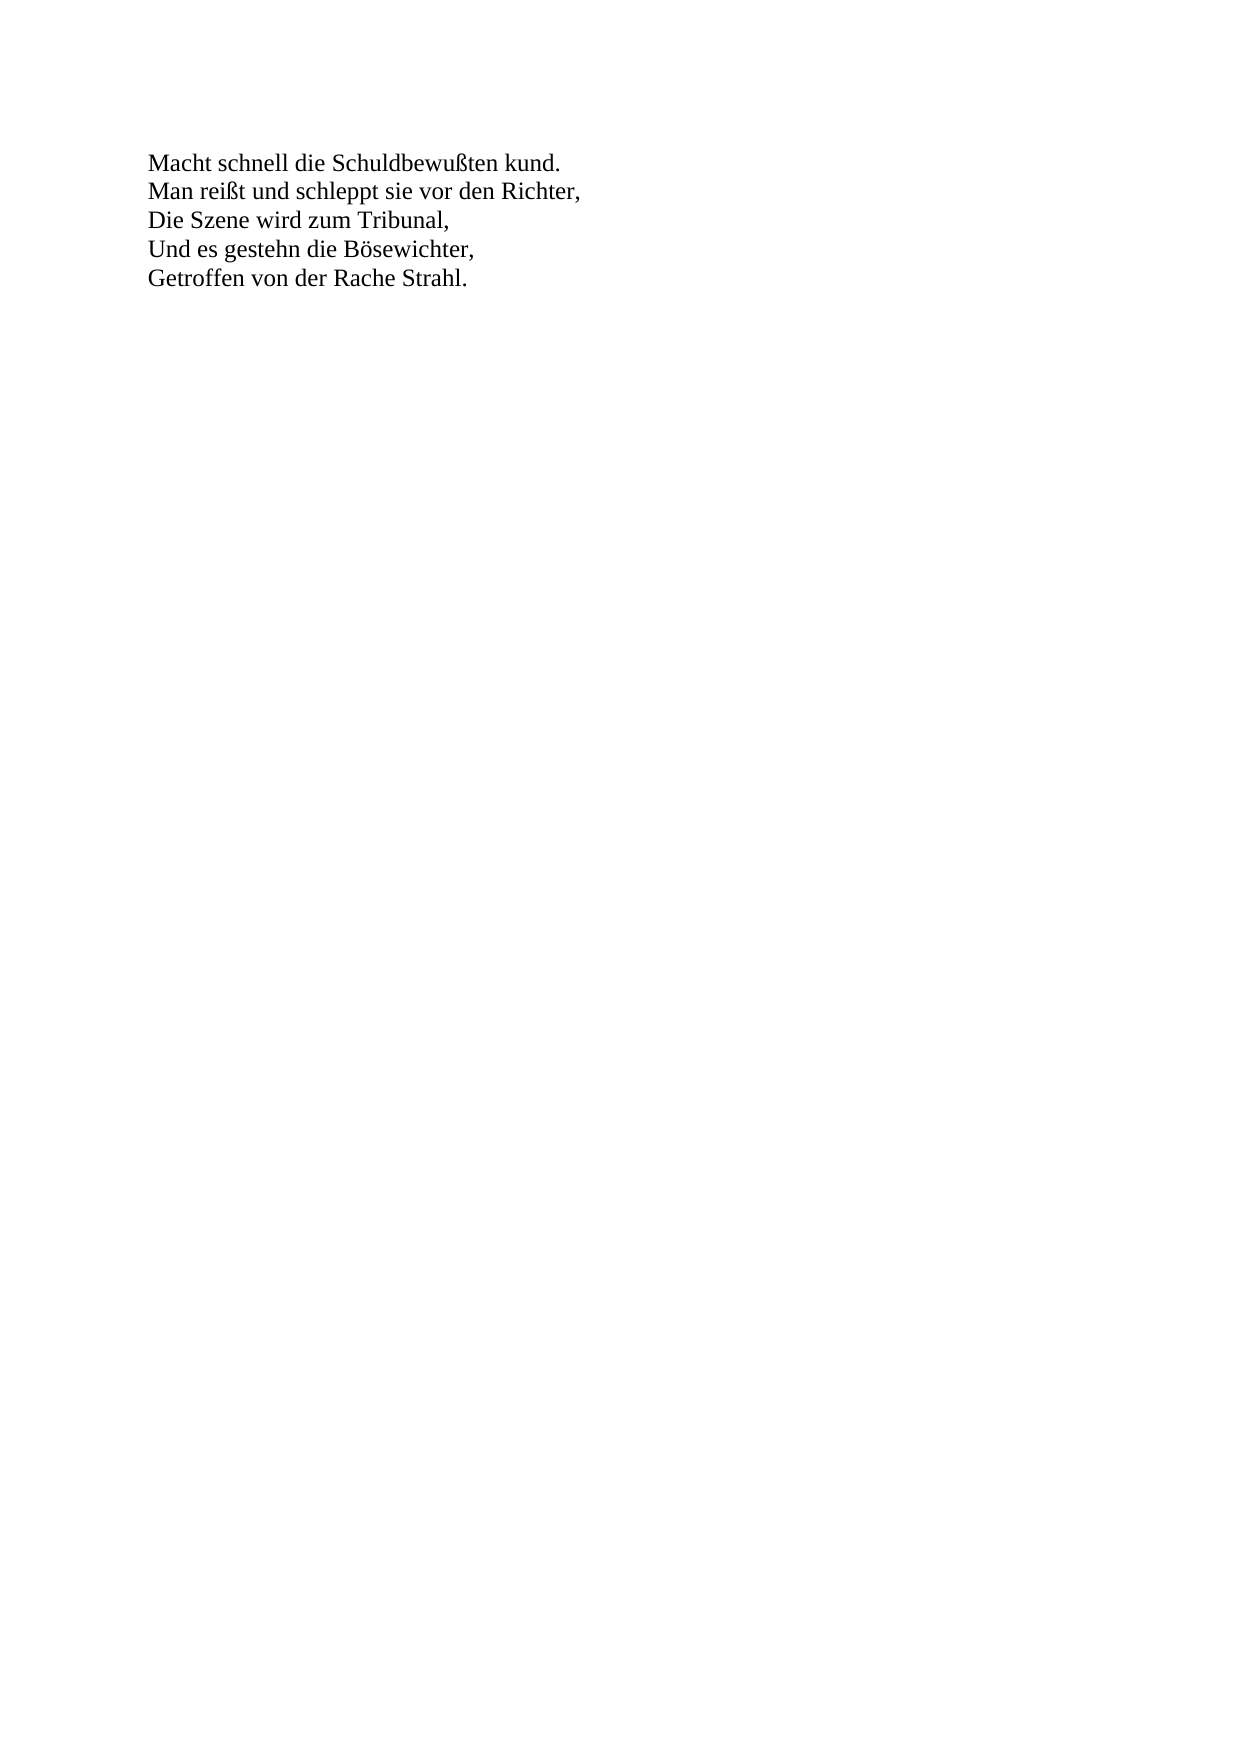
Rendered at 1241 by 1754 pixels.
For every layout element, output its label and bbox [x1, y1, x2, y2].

text [148, 148, 1093, 291]
